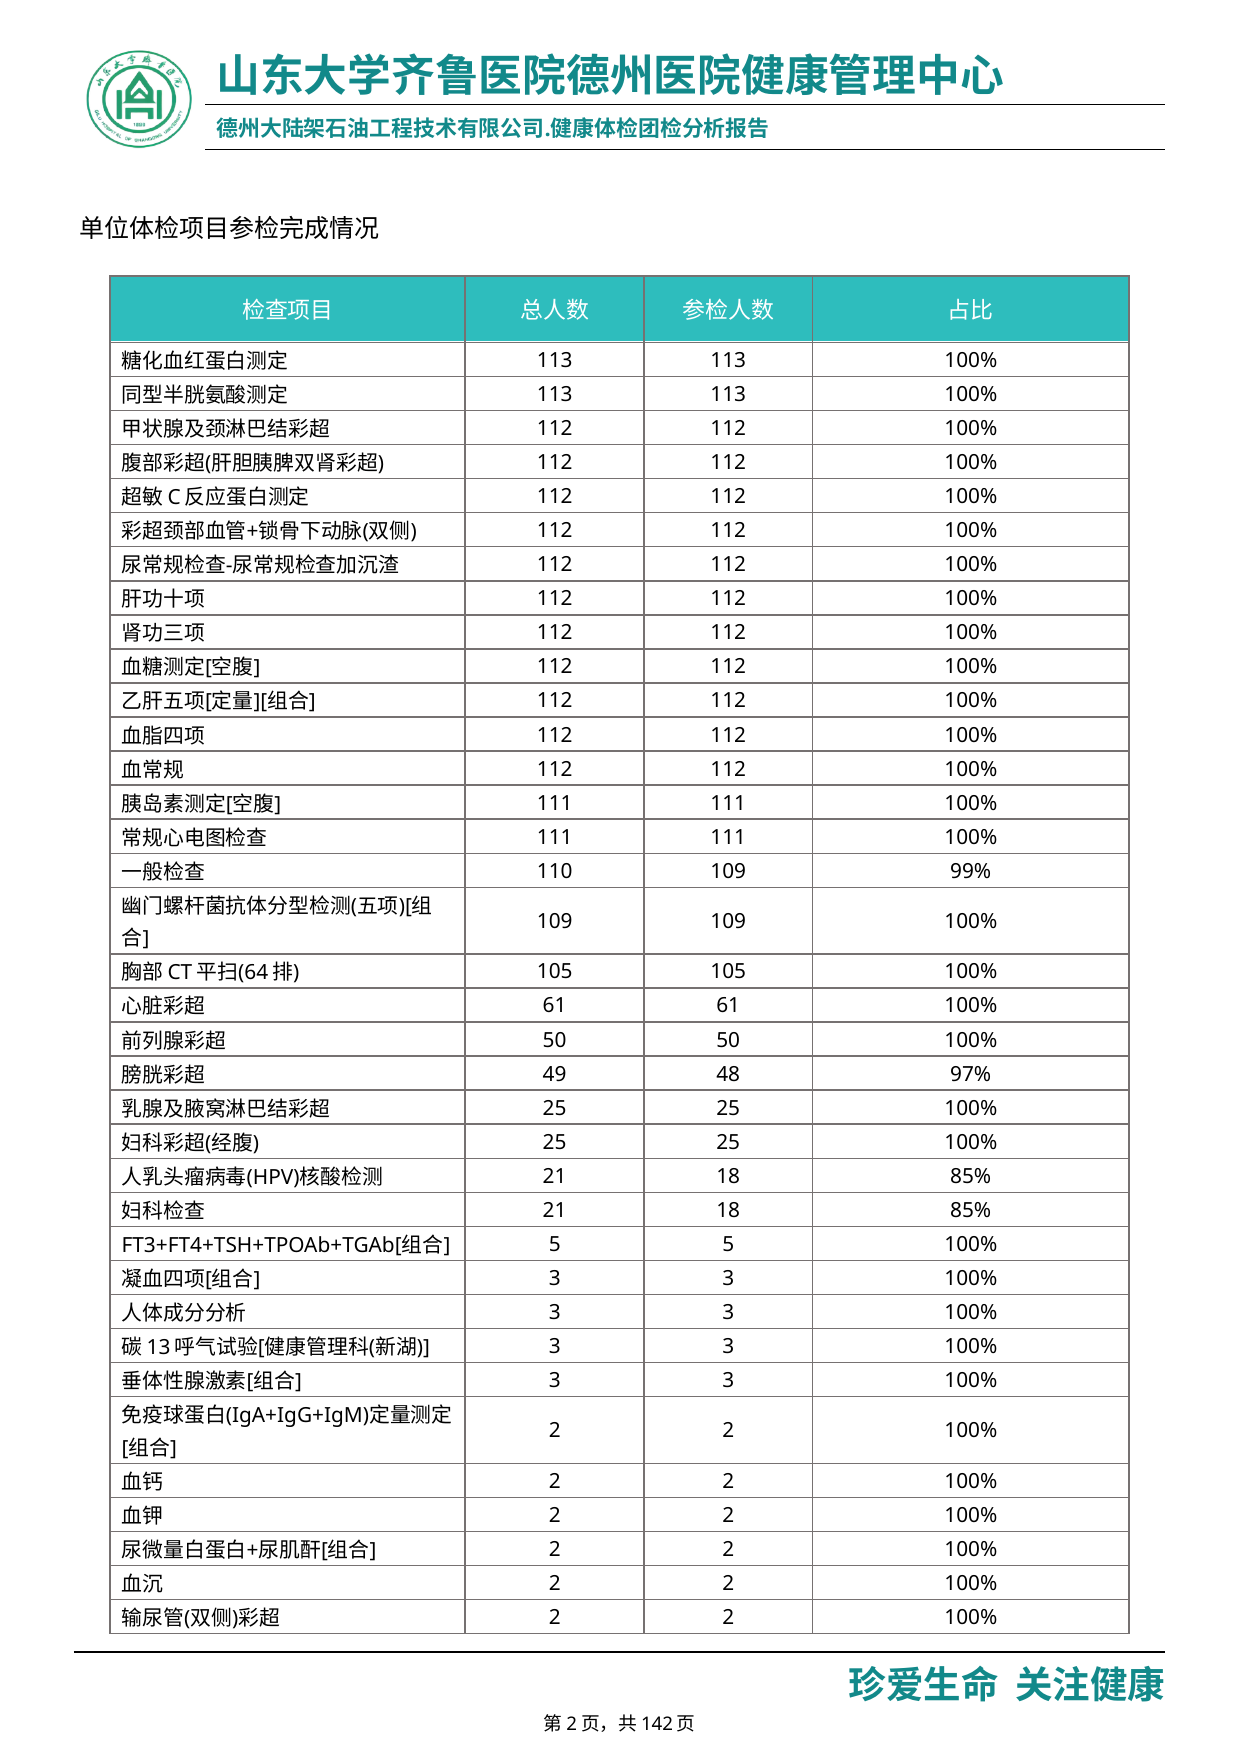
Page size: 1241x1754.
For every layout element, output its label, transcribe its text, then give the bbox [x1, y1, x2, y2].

table_cell 人乳头瘤病毒(HPV)核酸检测 [111, 1159, 464, 1191]
table_cell 100% [813, 1498, 1128, 1531]
table_cell 2 [466, 1498, 643, 1531]
table_cell 111 [466, 820, 643, 852]
table_cell 111 [645, 820, 812, 852]
table_cell 乙肝五项[定量][组合] [111, 684, 464, 716]
table_cell 113 [645, 343, 812, 376]
table_header 占比 [813, 277, 1128, 341]
table_cell 85% [813, 1193, 1128, 1226]
table_cell 112 [466, 513, 643, 546]
table_cell 100% [813, 1532, 1128, 1564]
table_cell 111 [466, 786, 643, 818]
table_cell 100% [813, 479, 1128, 512]
table_cell 前列腺彩超 [111, 1023, 464, 1055]
table_cell 2 [466, 1566, 643, 1599]
table_cell FT3+FT4+TSH+TPOAb+TGAb[组合] [111, 1227, 464, 1259]
table_cell 105 [466, 955, 643, 987]
table_cell 2 [466, 1464, 643, 1496]
table_cell 112 [645, 411, 812, 444]
table_cell 2 [466, 1397, 643, 1462]
table_cell 人体成分分析 [111, 1295, 464, 1328]
table_cell 血钾 [111, 1498, 464, 1531]
table_cell 61 [466, 989, 643, 1021]
table_cell 85% [813, 1159, 1128, 1191]
table_cell 49 [466, 1057, 643, 1089]
table_cell 3 [466, 1363, 643, 1396]
table_cell 112 [645, 445, 812, 478]
table_cell 112 [466, 445, 643, 478]
table_cell 3 [466, 1329, 643, 1362]
table_cell 109 [645, 854, 812, 886]
table_cell 心脏彩超 [111, 989, 464, 1021]
table_cell 100% [813, 377, 1128, 409]
table_cell 2 [645, 1532, 812, 1564]
table_cell 尿微量白蛋白+尿肌酐[组合] [111, 1532, 464, 1564]
table_cell 100% [813, 547, 1128, 580]
table_cell 100% [813, 1329, 1128, 1362]
table_cell 100% [813, 1091, 1128, 1123]
table_cell 糖化血红蛋白测定 [111, 343, 464, 376]
table_cell 3 [466, 1261, 643, 1294]
table_cell 肾功三项 [111, 616, 464, 648]
subtitle 单位体检项目参检完成情况 [79, 194, 1165, 259]
table_cell 血糖测定[空腹] [111, 650, 464, 682]
table_cell 100% [813, 1363, 1128, 1396]
table_cell 97% [813, 1057, 1128, 1089]
table_cell 腹部彩超(肝胆胰脾双肾彩超) [111, 445, 464, 478]
table_cell 胸部CT平扫(64排) [111, 955, 464, 987]
table_cell 2 [645, 1498, 812, 1531]
table_cell 100% [813, 684, 1128, 716]
table_cell 25 [645, 1125, 812, 1157]
table_cell 112 [466, 752, 643, 784]
table_cell 100% [813, 1600, 1128, 1633]
table_cell 112 [466, 582, 643, 614]
table_cell 100% [813, 718, 1128, 750]
table_cell 100% [813, 513, 1128, 546]
table_cell 血钙 [111, 1464, 464, 1496]
table_cell 112 [645, 684, 812, 716]
table_cell 超敏C反应蛋白测定 [111, 479, 464, 512]
table_cell 109 [645, 888, 812, 953]
table_cell 100% [813, 650, 1128, 682]
table_cell 甲状腺及颈淋巴结彩超 [111, 411, 464, 444]
table_cell 112 [645, 718, 812, 750]
table_cell 膀胱彩超 [111, 1057, 464, 1089]
table_cell 乳腺及腋窝淋巴结彩超 [111, 1091, 464, 1123]
table_cell 112 [466, 479, 643, 512]
table_cell 48 [645, 1057, 812, 1089]
table_cell 109 [466, 888, 643, 953]
table_cell 112 [466, 684, 643, 716]
table_cell 100% [813, 752, 1128, 784]
table_cell 2 [645, 1600, 812, 1633]
table_cell 3 [645, 1329, 812, 1362]
table_cell 血沉 [111, 1566, 464, 1599]
table_cell 21 [466, 1193, 643, 1226]
table_cell 5 [645, 1227, 812, 1259]
table_cell 113 [466, 343, 643, 376]
table_cell 61 [645, 989, 812, 1021]
table_cell 100% [813, 1566, 1128, 1599]
table_cell 100% [813, 1125, 1128, 1157]
table_cell 50 [645, 1023, 812, 1055]
table_cell 100% [813, 955, 1128, 987]
table_cell 18 [645, 1159, 812, 1191]
table_header 检查项目 [111, 277, 464, 341]
table_cell 常规心电图检查 [111, 820, 464, 852]
table_header 参检人数 [645, 277, 812, 341]
table_cell 100% [813, 888, 1128, 953]
table_cell 3 [466, 1295, 643, 1328]
table_cell 100% [813, 1023, 1128, 1055]
table_cell 一般检查 [111, 854, 464, 886]
table_cell 100% [813, 582, 1128, 614]
table_cell 妇科检查 [111, 1193, 464, 1226]
table_cell 25 [466, 1091, 643, 1123]
table_cell 尿常规检查-尿常规检查加沉渣 [111, 547, 464, 580]
table_cell 2 [466, 1600, 643, 1633]
table_cell 100% [813, 1295, 1128, 1328]
table_cell 输尿管(双侧)彩超 [111, 1600, 464, 1633]
table_cell 112 [645, 479, 812, 512]
table_cell 21 [466, 1159, 643, 1191]
table_cell 100% [813, 786, 1128, 818]
table_cell 5 [466, 1227, 643, 1259]
table_cell 2 [645, 1397, 812, 1462]
table_cell 112 [645, 513, 812, 546]
table_cell 112 [466, 616, 643, 648]
table_cell 113 [645, 377, 812, 409]
table_cell 100% [813, 616, 1128, 648]
table_cell 3 [645, 1295, 812, 1328]
table_cell 113 [466, 377, 643, 409]
table_cell 112 [466, 650, 643, 682]
table_cell 100% [813, 1464, 1128, 1496]
table_cell 112 [466, 718, 643, 750]
table_cell 111 [645, 786, 812, 818]
table_cell 112 [645, 650, 812, 682]
table_cell 112 [466, 411, 643, 444]
table_cell 110 [466, 854, 643, 886]
table_cell 112 [645, 547, 812, 580]
table_cell 100% [813, 411, 1128, 444]
table_cell 2 [466, 1532, 643, 1564]
table_cell 幽门螺杆菌抗体分型检测(五项)[组合] [111, 888, 464, 953]
table_cell 25 [466, 1125, 643, 1157]
table_cell 同型半胱氨酸测定 [111, 377, 464, 409]
table_cell 血脂四项 [111, 718, 464, 750]
table_cell 100% [813, 343, 1128, 376]
table_cell 99% [813, 854, 1128, 886]
table_cell 100% [813, 445, 1128, 478]
table_cell 免疫球蛋白(IgA+IgG+IgM)定量测定[组合] [111, 1397, 464, 1462]
table_cell 妇科彩超(经腹) [111, 1125, 464, 1157]
table_cell 18 [645, 1193, 812, 1226]
table_cell 50 [466, 1023, 643, 1055]
table_cell 3 [645, 1363, 812, 1396]
table_cell 2 [645, 1566, 812, 1599]
table_cell 血常规 [111, 752, 464, 784]
table_cell 凝血四项[组合] [111, 1261, 464, 1294]
table_cell 100% [813, 1227, 1128, 1259]
table_cell 垂体性腺激素[组合] [111, 1363, 464, 1396]
table_cell 2 [645, 1464, 812, 1496]
table_cell 彩超颈部血管+锁骨下动脉(双侧) [111, 513, 464, 546]
table_cell 肝功十项 [111, 582, 464, 614]
table_cell 碳13呼气试验[健康管理科(新湖)] [111, 1329, 464, 1362]
table_header 总人数 [466, 277, 643, 341]
table_cell 25 [645, 1091, 812, 1123]
table_cell 100% [813, 1397, 1128, 1462]
table_cell 112 [466, 547, 643, 580]
table_cell 100% [813, 989, 1128, 1021]
picture [85, 48, 194, 149]
table_cell 胰岛素测定[空腹] [111, 786, 464, 818]
table_cell 105 [645, 955, 812, 987]
table_cell 112 [645, 616, 812, 648]
table_cell 112 [645, 752, 812, 784]
table_cell 100% [813, 1261, 1128, 1294]
table_cell 112 [645, 582, 812, 614]
table_cell 100% [813, 820, 1128, 852]
table_cell 3 [645, 1261, 812, 1294]
